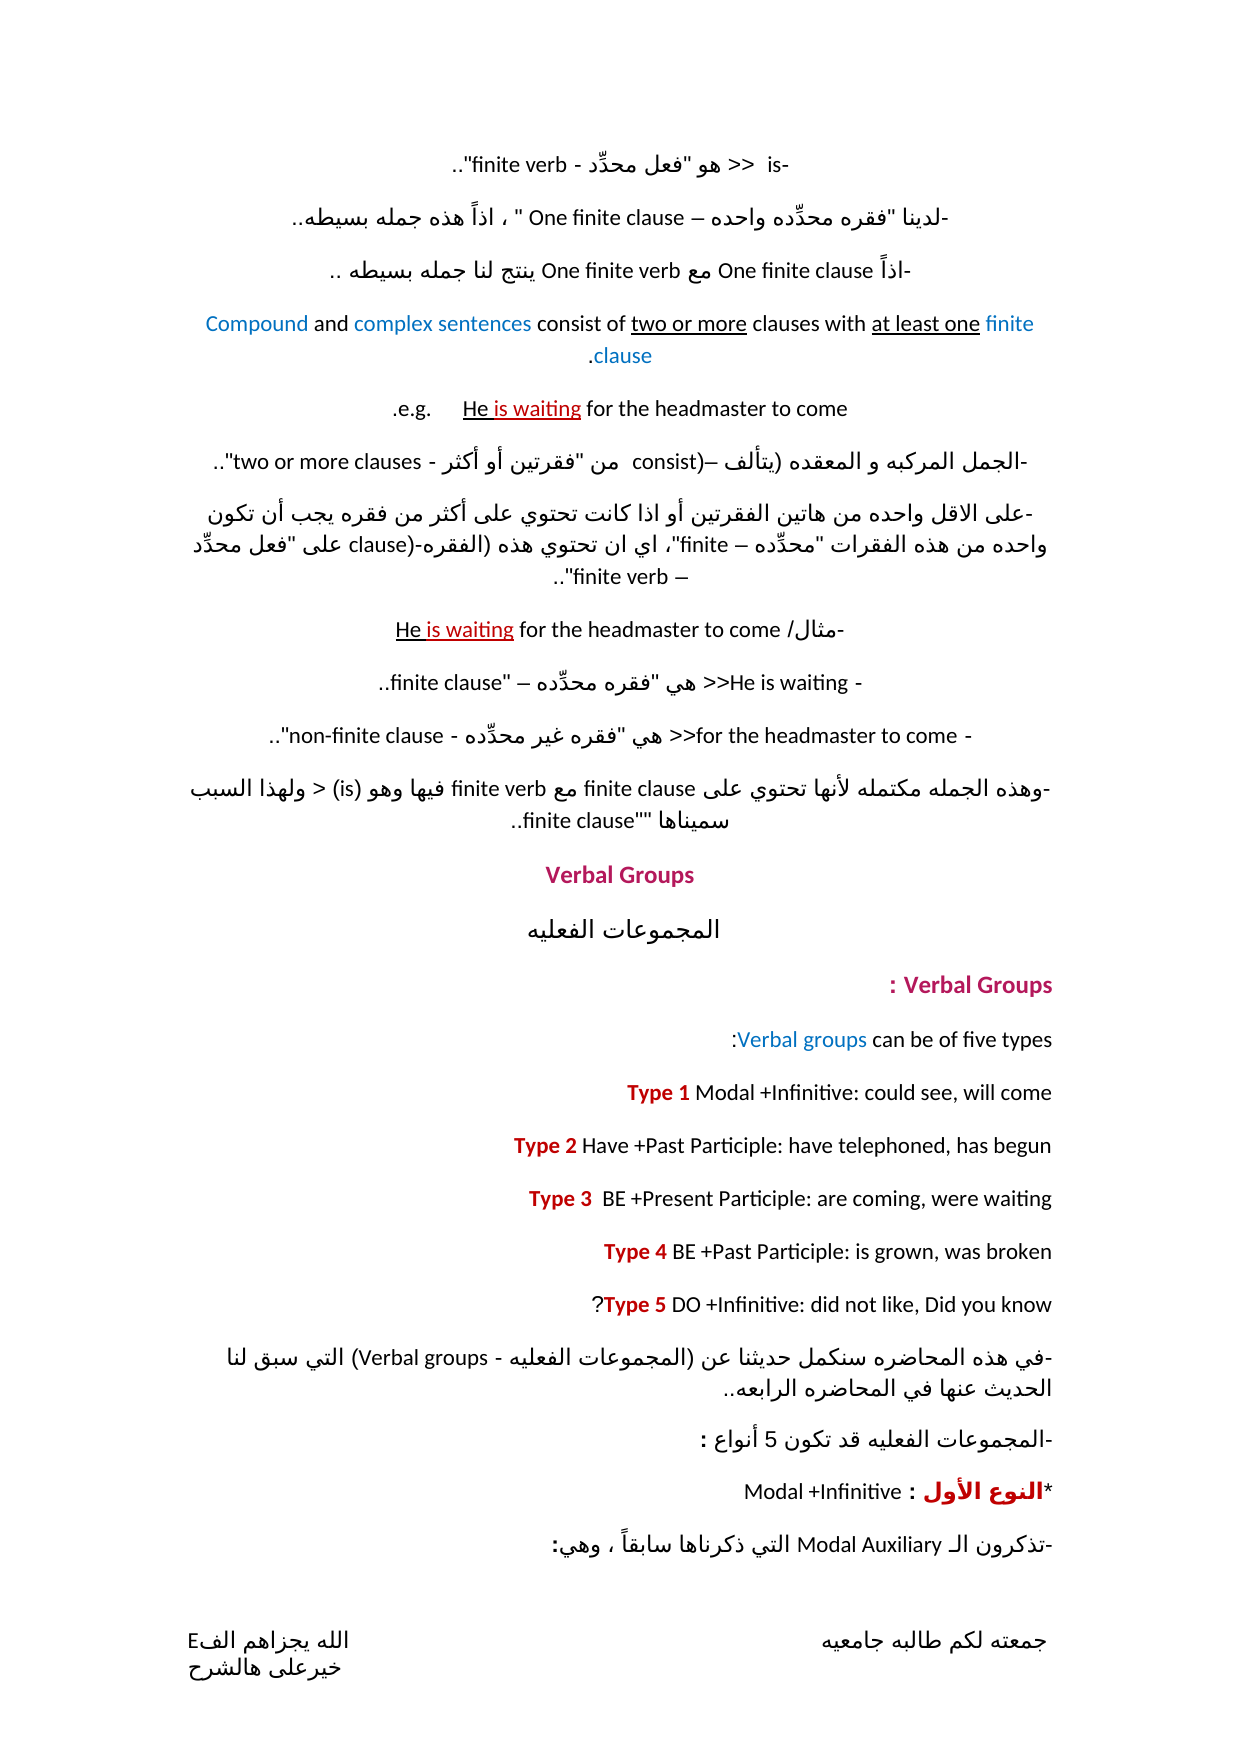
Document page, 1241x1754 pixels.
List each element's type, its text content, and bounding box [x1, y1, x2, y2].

text -الجمل المركبه و المعقده (يتألف –(consist من "فقرتين أو أكثر - two or more clauses".. [187, 447, 1053, 475]
text -على الاقل واحده من هاتين الفقرتين أو اذا كانت تحتوي على أكثر من فقره يجب أن تكون واحده من هذه الفقرات "محدِّده – finite"، اي ان تحتوي هذه (الفقره-(clause على "فعل محدِّد – finite verb".. [187, 500, 1053, 590]
text -is << هو "فعل محدِّد - finite verb".. [187, 150, 1053, 178]
text *النوع الأول : Modal +Infinitive [187, 1477, 1053, 1505]
text Verbal groups can be of five types: [187, 1025, 1053, 1053]
text Type 3 BE +Present Participle: are coming, were waiting [187, 1184, 1053, 1212]
text - for the headmaster to come<< هي "فقره غير محدِّده - non-finite clause".. [187, 721, 1053, 749]
text -المجموعات الفعليه قد تكون 5 أنواع : [187, 1426, 1053, 1452]
text المجموعات الفعليه [187, 915, 1053, 944]
text -في هذه المحاضره سنكمل حديثنا عن (المجموعات الفعليه - Verbal groups) التي سبق لنا الحديث عنها في المحاضره الرابعه.. [187, 1343, 1053, 1401]
text Type 2 Have +Past Participle: have telephoned, has begun [187, 1131, 1053, 1159]
text Compound and complex sentences consist of two or more clauses with at least one finite clause. [187, 309, 1053, 369]
text -وهذه الجمله مكتمله لأنها تحتوي على finite clause مع finite verb فيها وهو (is) < ولهذا السبب سميناها ""finite clause.. [187, 774, 1053, 834]
text -تذكرون الـ Modal Auxiliary التي ذكرناها سابقاً ، وهي: [187, 1530, 1053, 1558]
text Type 4 BE +Past Participle: is grown, was broken [187, 1237, 1053, 1265]
text Type 1 Modal +Infinitive: could see, will come [187, 1078, 1053, 1106]
text - He is waiting<< هي "فقره محدِّده – "finite clause.. [187, 668, 1053, 696]
text -لدينا "فقره محدِّده واحده – One finite clause " ، اذاً هذه جمله بسيطه.. [187, 203, 1053, 231]
text Verbal Groups : [187, 969, 1053, 999]
text Type 5 DO +Infinitive: did not like, Did you know? [187, 1290, 1053, 1318]
text e.g. He is waiting for the headmaster to come. [187, 394, 1053, 422]
text Verbal Groups [187, 859, 1053, 890]
text -مثال/ He is waiting for the headmaster to come [187, 615, 1053, 643]
text -اذاً One finite clause مع One finite verb ينتج لنا جمله بسيطه .. [187, 256, 1053, 284]
